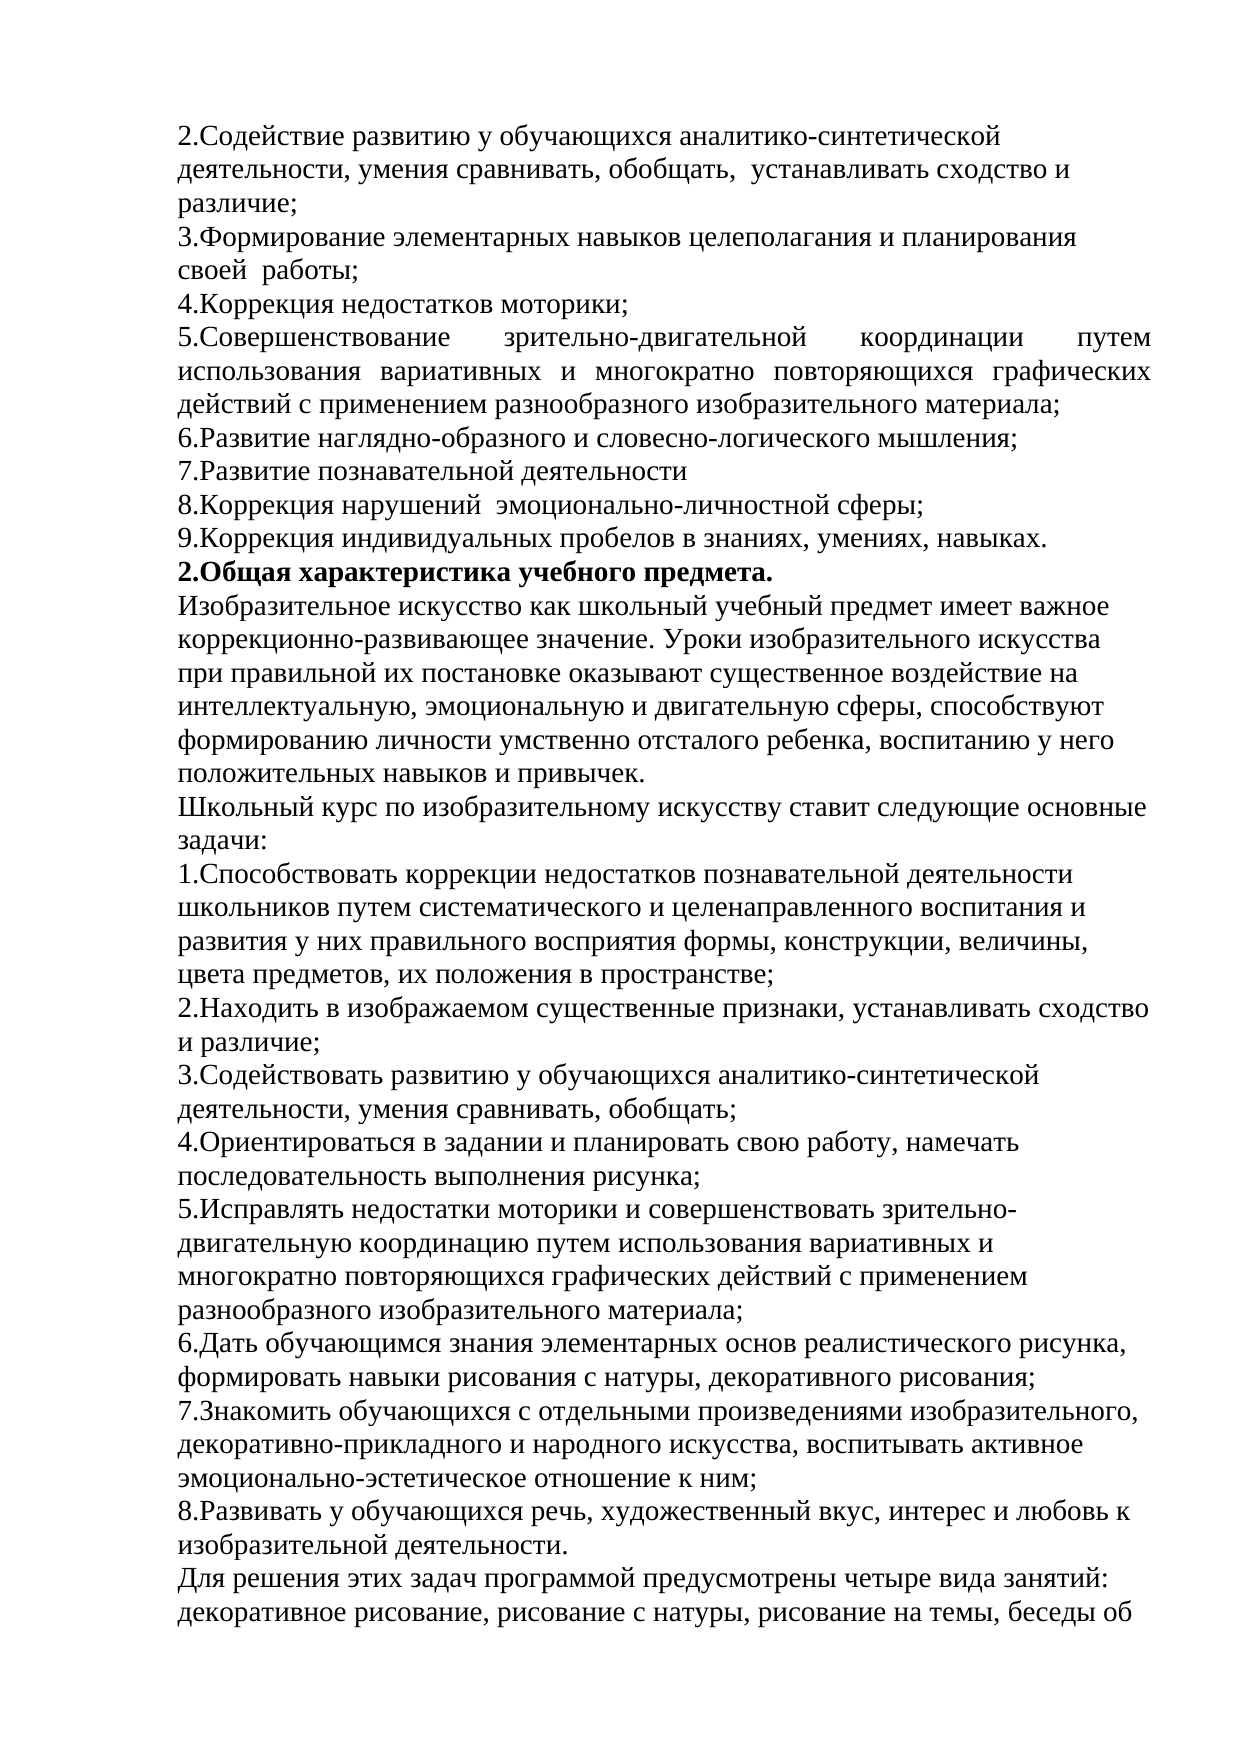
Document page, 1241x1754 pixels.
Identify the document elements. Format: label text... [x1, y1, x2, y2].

text 3.Формирование элементарных навыков целеполагания и планирования своей работы; [177, 219, 1152, 286]
text 6.Развитие наглядно-образного и словесно-логического мышления; [177, 420, 1152, 453]
text 2.Содействие развитию у обучающихся аналитико-синтетической деятельности, умения сравнивать, обобщать, устанавливать сходство и различие; [177, 118, 1152, 219]
text 2.Общая характеристика учебного предмета. [177, 554, 1152, 588]
text 9.Коррекция индивидуальных пробелов в знаниях, умениях, навыках. [177, 521, 1152, 554]
text 8.Коррекция нарушений эмоционально-личностной сферы; [177, 487, 1152, 521]
text 5.Совершенствование зрительно-двигательной координации путем использования вариативных и многократно повторяющихся графических действий с применением разнообразного изобразительного материала; [177, 319, 1152, 420]
text 7.Развитие познавательной деятельности [177, 453, 1152, 487]
text 4.Коррекция недостатков моторики; [177, 286, 1152, 319]
